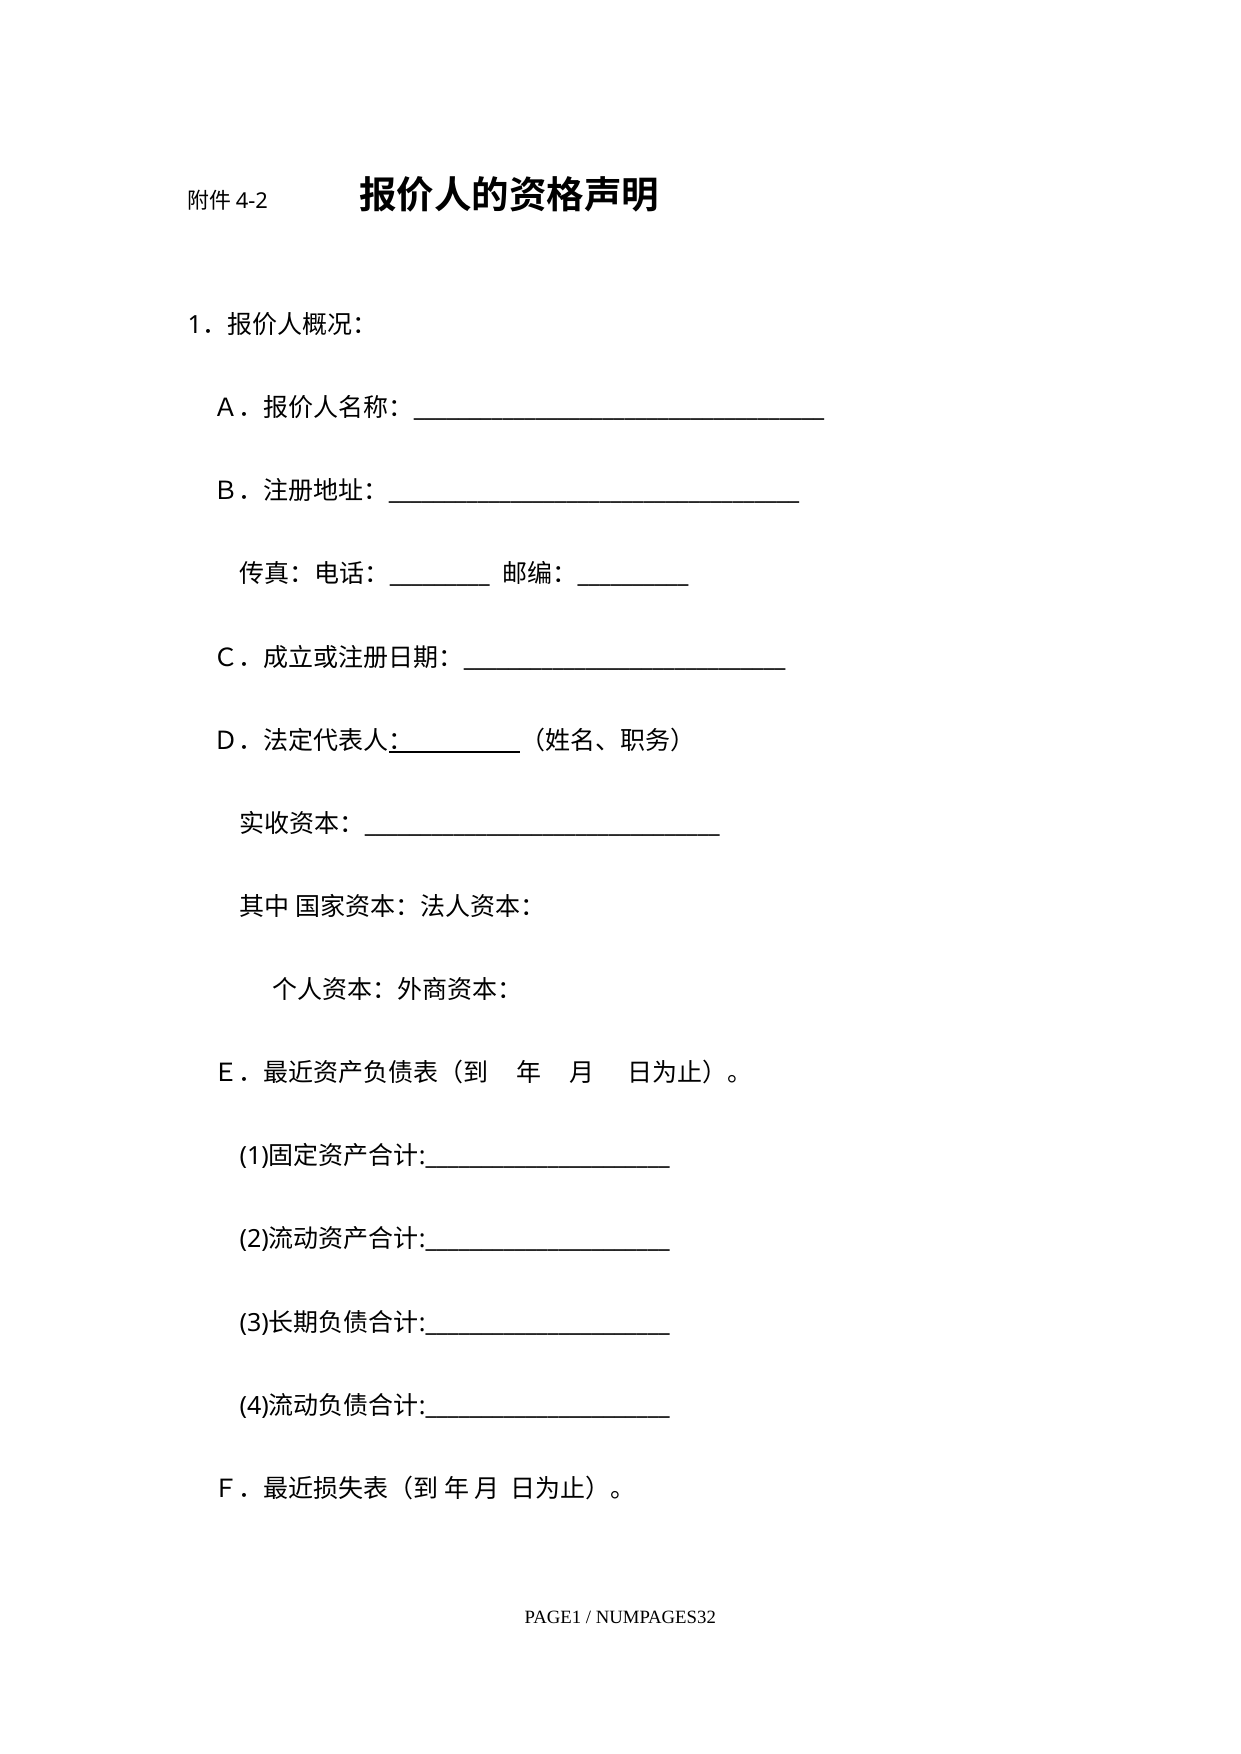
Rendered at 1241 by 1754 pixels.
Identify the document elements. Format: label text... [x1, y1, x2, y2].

text Ｆ．最近损失表（到 年 月 日为止）。 [187, 1454, 1053, 1519]
text Ａ．报价人名称：_____________________________________ [187, 373, 1053, 438]
text Ｄ．法定代表人： （姓名、职务） [187, 706, 1053, 771]
text Ｃ．成立或注册日期：_____________________________ [187, 623, 1053, 688]
text (1)固定资产合计:______________________ [187, 1121, 1053, 1186]
text (2)流动资产合计:______________________ [187, 1204, 1053, 1269]
text Ｅ．最近资产负债表（到 年 月 日为止）。 [187, 1038, 1053, 1103]
text 传真：电话：_________ 邮编：__________ [187, 539, 1053, 604]
text 实收资本：________________________________ [187, 789, 1053, 854]
text (4)流动负债合计:______________________ [187, 1371, 1053, 1436]
text 其中 国家资本：法人资本： [187, 872, 1053, 937]
text (3)长期负债合计:______________________ [187, 1288, 1053, 1353]
text 附件4-2 报价人的资格声明 [187, 160, 1053, 225]
text Ｂ．注册地址：_____________________________________ [187, 456, 1053, 521]
text 个人资本：外商资本： [187, 955, 1053, 1020]
text 1．报价人概况： [187, 290, 1053, 355]
